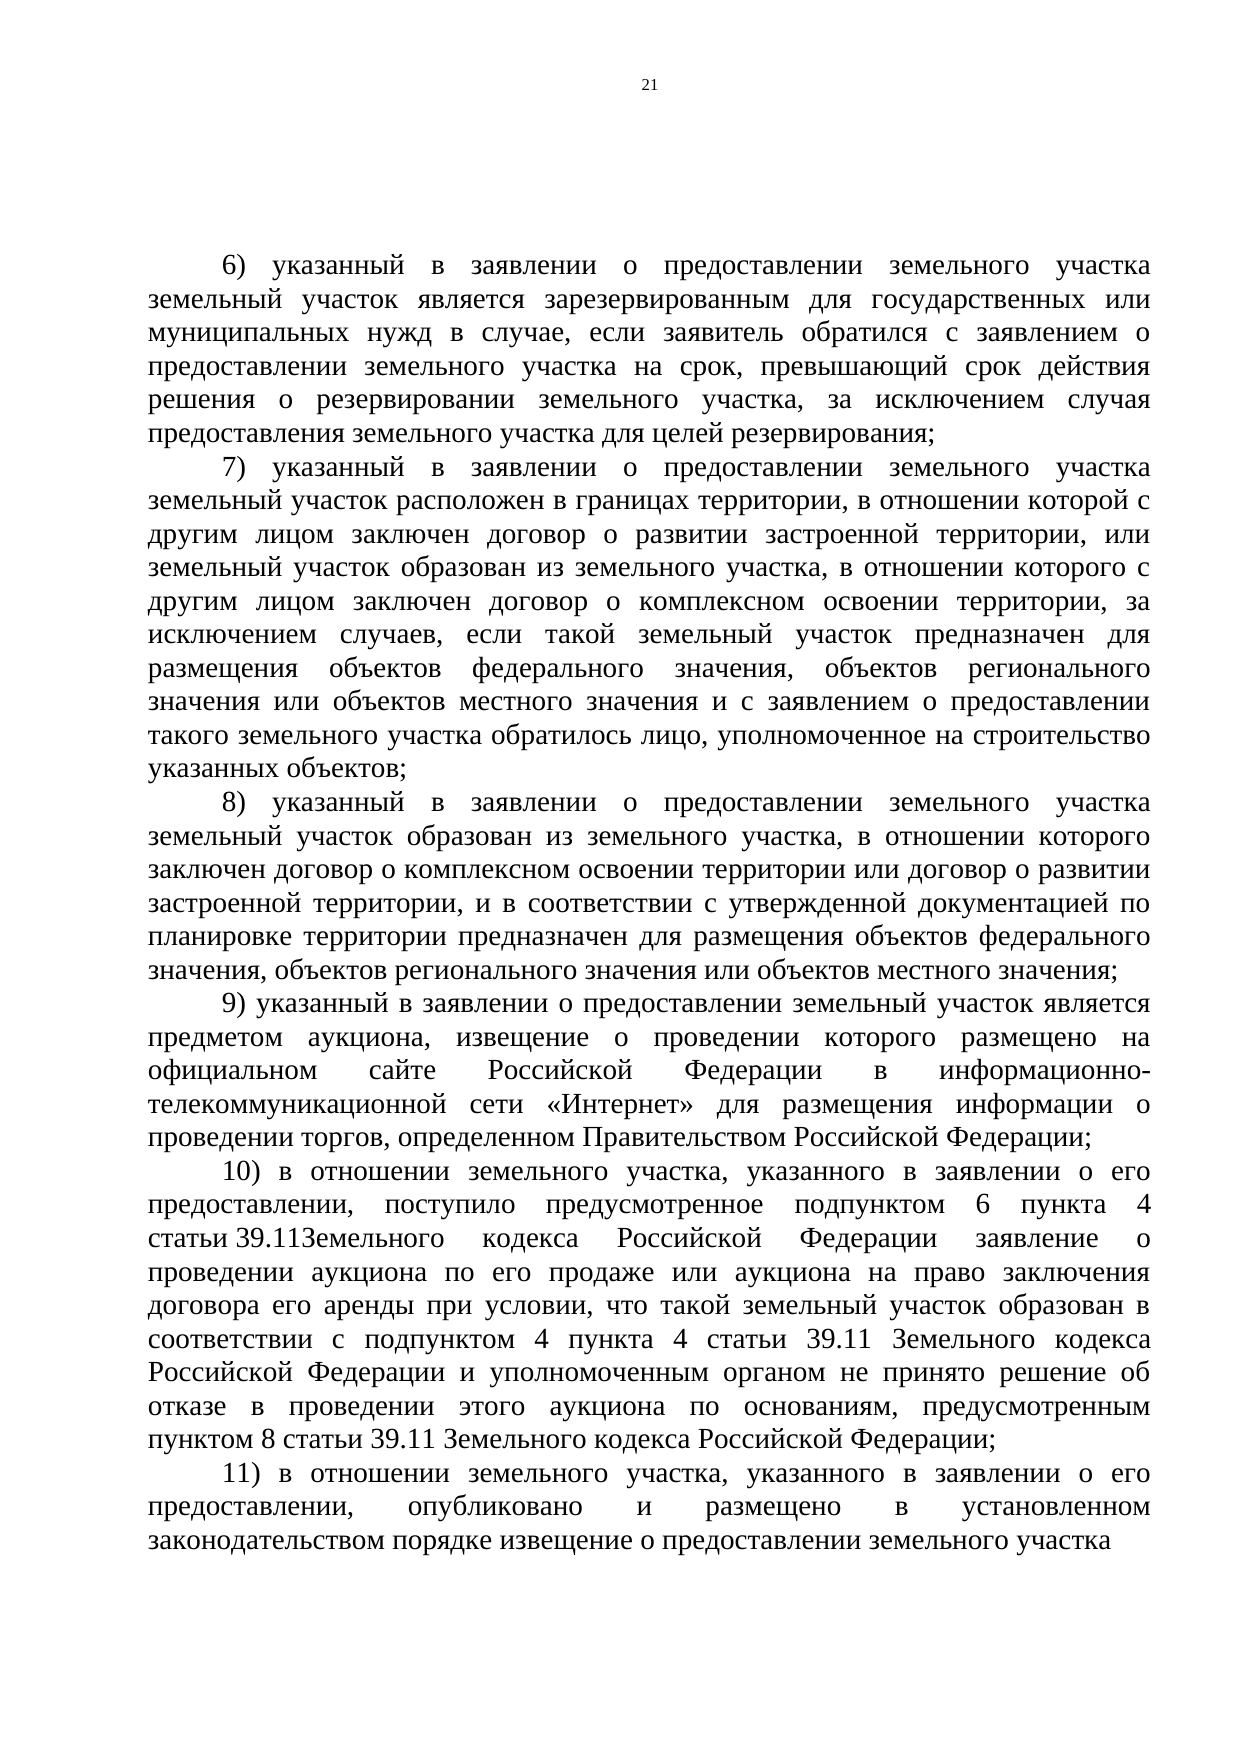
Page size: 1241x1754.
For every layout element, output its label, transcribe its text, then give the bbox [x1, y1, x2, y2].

text 11) в отношении земельного участка, указанного в заявлении о его предоставлении, опубликовано и размещено в установленном законодательством порядке извещение о предоставлении земельного участка [148, 1455, 1152, 1556]
text 8) указанный в заявлении о предоставлении земельного участка земельный участок образован из земельного участка, в отношении которого заключен договор о комплексном освоении территории или договор о развитии застроенной территории, и в соответствии с утвержденной документацией по планировке территории предназначен для размещения объектов федерального значения, объектов регионального значения или объектов местного значения; [148, 784, 1152, 985]
text 7) указанный в заявлении о предоставлении земельного участка земельный участок расположен в границах территории, в отношении которой с другим лицом заключен договор о развитии застроенной территории, или земельный участок образован из земельного участка, в отношении которого с другим лицом заключен договор о комплексном освоении территории, за исключением случаев, если такой земельный участок предназначен для размещения объектов федерального значения, объектов регионального значения или объектов местного значения и с заявлением о предоставлении такого земельного участка обратилось лицо, уполномоченное на строительство указанных объектов; [148, 449, 1152, 784]
text 9) указанный в заявлении о предоставлении земельный участок является предметом аукциона, извещение о проведении которого размещено на официальном сайте Российской Федерации в информационно-телекоммуникационной сети «Интернет» для размещения информации о проведении торгов, определенном Правительством Российской Федерации; [148, 985, 1152, 1153]
text 6) указанный в заявлении о предоставлении земельного участка земельный участок является зарезервированным для государственных или муниципальных нужд в случае, если заявитель обратился с заявлением о предоставлении земельного участка на срок, превышающий срок действия решения о резервировании земельного участка, за исключением случая предоставления земельного участка для целей резервирования; [148, 247, 1152, 449]
text 10) в отношении земельного участка, указанного в заявлении о его предоставлении, поступило предусмотренное подпунктом 6 пункта 4 статьи 39.11Земельного кодекса Российской Федерации заявление о проведении аукциона по его продаже или аукциона на право заключения договора его аренды при условии, что такой земельный участок образован в соответствии с подпунктом 4 пункта 4 статьи 39.11 Земельного кодекса Российской Федерации и уполномоченным органом не принято решение об отказе в проведении этого аукциона по основаниям, предусмотренным пунктом 8 статьи 39.11 Земельного кодекса Российской Федерации; [148, 1153, 1152, 1455]
